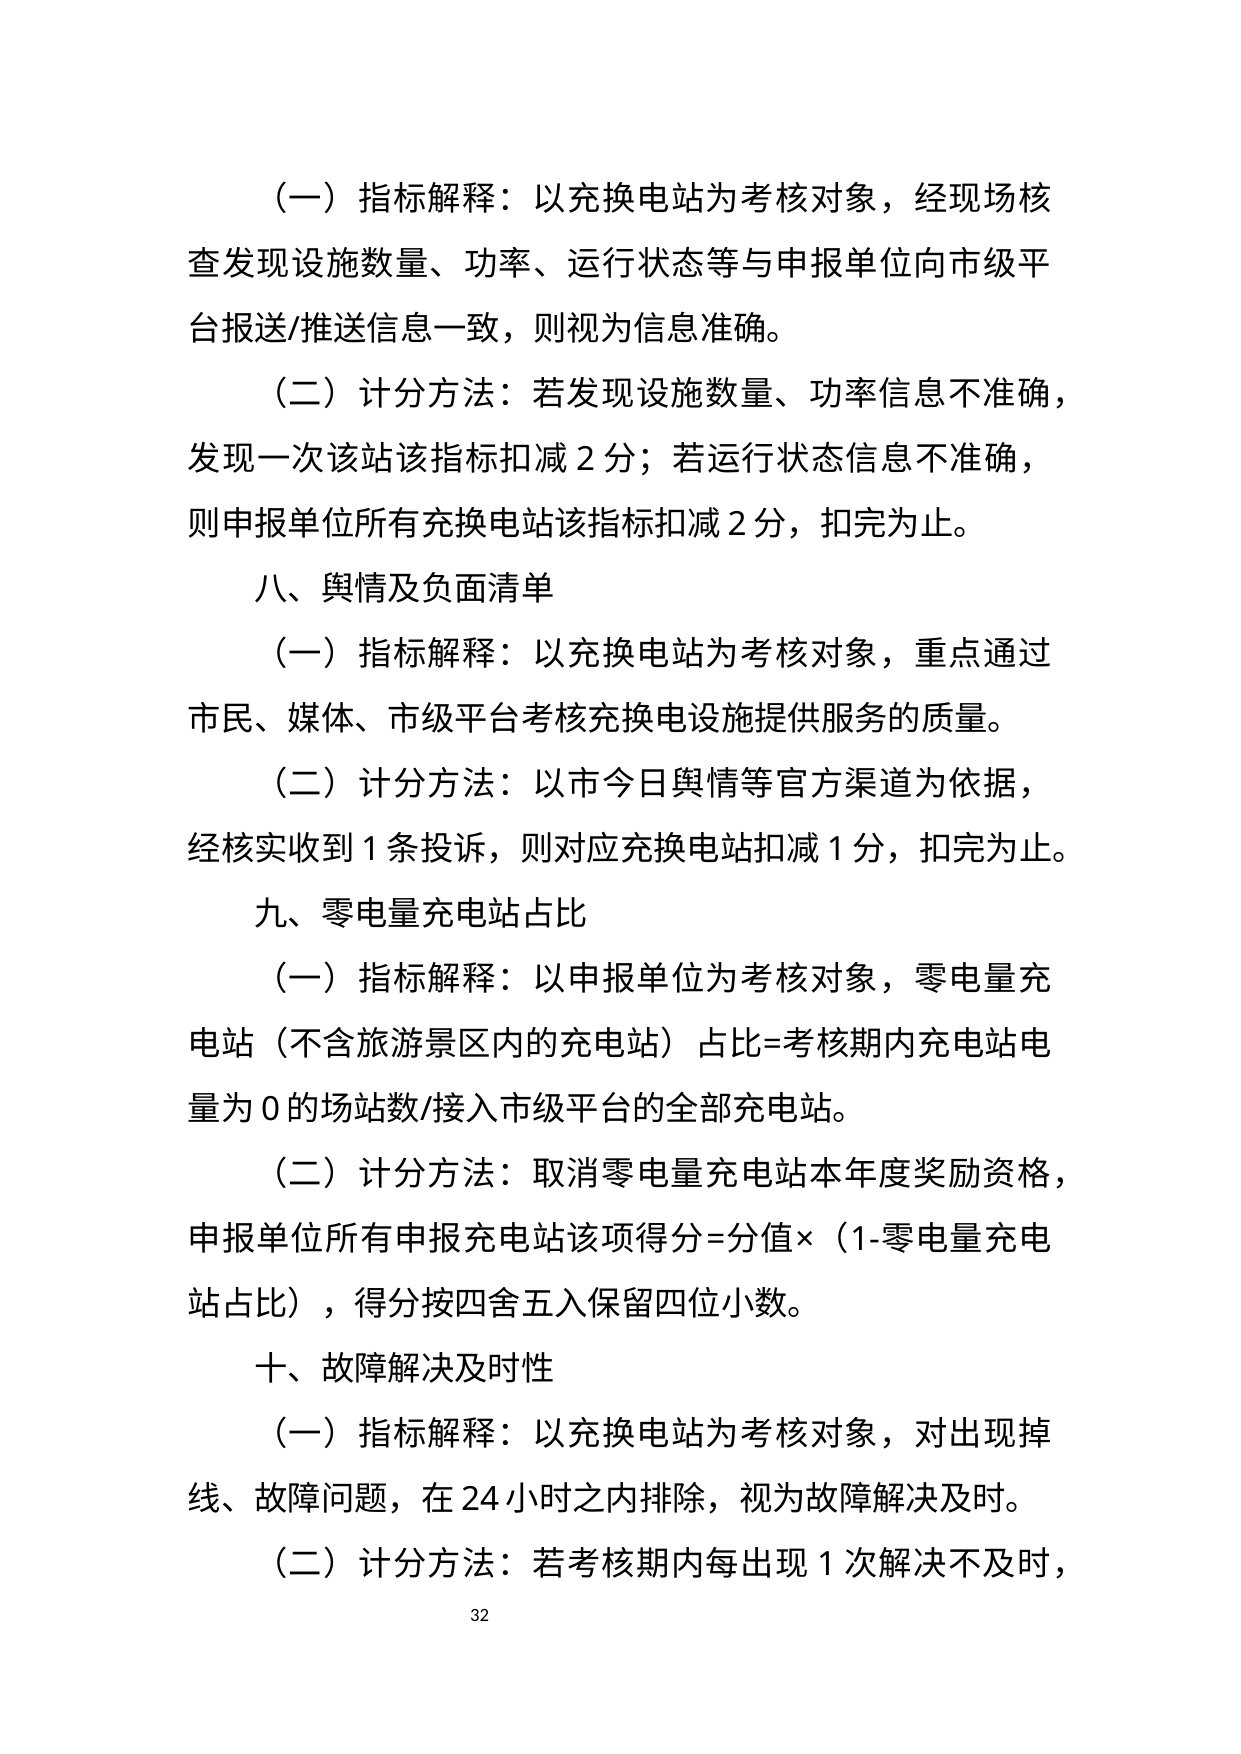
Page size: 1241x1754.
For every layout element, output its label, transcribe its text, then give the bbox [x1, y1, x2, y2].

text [187, 1528, 1053, 1593]
text （二）计分方法：取消零电量充电站本年度奖励资格，申报单位所有申报充电站该项得分=分值×（1-零电量充电站占比），得分按四舍五入保留四位小数。 [187, 1138, 1053, 1333]
text （一）指标解释：以充换电站为考核对象，对出现掉线、故障问题，在24小时之内排除，视为故障解决及时。 [187, 1398, 1053, 1528]
text （一）指标解释：以申报单位为考核对象，零电量充电站（不含旅游景区内的充电站）占比=考核期内充电站电量为0的场站数/接入市级平台的全部充电站。 [187, 943, 1053, 1138]
text （二）计分方法：若发现设施数量、功率信息不准确，发现一次该站该指标扣减2分；若运行状态信息不准确，则申报单位所有充换电站该指标扣减2分，扣完为止。 [187, 358, 1053, 553]
text （二）计分方法：以市今日舆情等官方渠道为依据，经核实收到1条投诉，则对应充换电站扣减1分，扣完为止。 [187, 748, 1053, 878]
text 九、零电量充电站占比 [187, 878, 1053, 943]
text 十、故障解决及时性 [187, 1333, 1053, 1398]
text （一）指标解释：以充换电站为考核对象，重点通过市民、媒体、市级平台考核充换电设施提供服务的质量。 [187, 618, 1053, 748]
text （一）指标解释：以充换电站为考核对象，经现场核查发现设施数量、功率、运行状态等与申报单位向市级平台报送/推送信息一致，则视为信息准确。 [187, 163, 1053, 358]
text 八、舆情及负面清单 [187, 553, 1053, 618]
